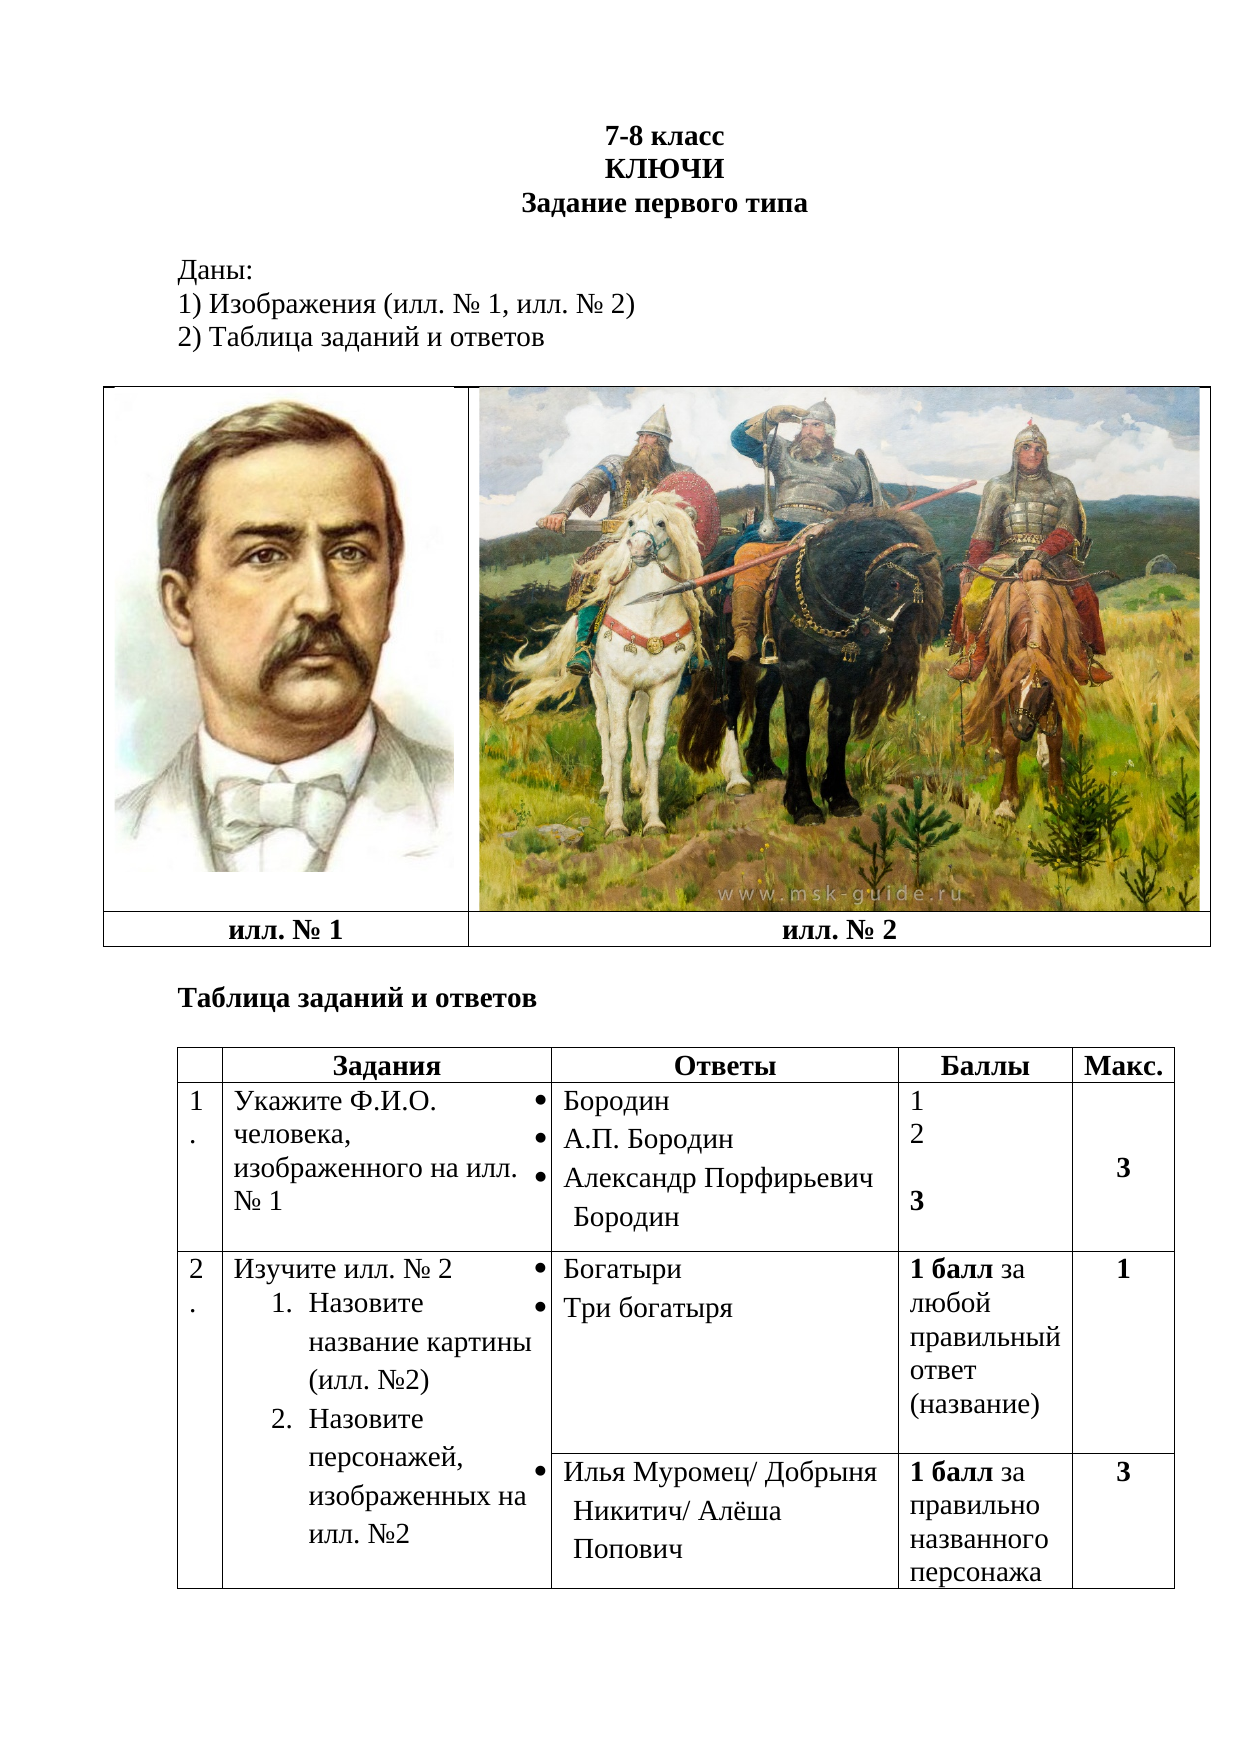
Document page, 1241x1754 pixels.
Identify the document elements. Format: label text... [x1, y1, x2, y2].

table_cell 1. [178, 1083, 222, 1251]
table_header Ответы [552, 1048, 898, 1082]
table_cell Богатыри Три богатыря [552, 1252, 898, 1453]
table_cell илл. № 1 [104, 912, 468, 946]
table_cell 3 [1073, 1454, 1174, 1588]
table_cell 1 2 3 [899, 1083, 1072, 1251]
picture [114, 387, 454, 872]
table_header Макс. [1073, 1048, 1174, 1082]
table_cell 3 [1073, 1083, 1174, 1251]
picture [479, 387, 1200, 911]
table_cell Бородин А.П. Бородин Александр Порфирьевич Бородин [552, 1083, 898, 1251]
text Даны: [177, 252, 1152, 286]
table_cell Изучите илл. № 2 Назовите название картины (илл. №2) Назовите персонажей, изображенных на илл. №2 Назовите жанр литературного первоисточника, где героями являются персонажи, изображенные на илл. №2. [223, 1252, 551, 1588]
table_header [104, 388, 468, 911]
text Задание первого типа [177, 185, 1152, 219]
table_header Баллы [899, 1048, 1072, 1082]
text КЛЮЧИ [177, 152, 1152, 185]
text 1) Изображения (илл. № 1, илл. № 2) [177, 286, 1152, 319]
table_header [1200, 388, 1210, 911]
table_header [469, 388, 479, 911]
table_cell Илья Муромец/ Добрыня Никитич/ Алёша Попович [552, 1454, 898, 1588]
text 7-8 класс [177, 118, 1152, 152]
table_cell 1 [1073, 1252, 1174, 1453]
table_header Задания [223, 1048, 551, 1082]
table_header [178, 1048, 222, 1082]
text 2) Таблица заданий и ответов [177, 319, 1152, 353]
table_cell 1 балл за правильно названного персонажа [899, 1454, 1072, 1588]
table_cell 2. [178, 1252, 222, 1588]
text Таблица заданий и ответов [177, 980, 1152, 1014]
table_cell илл. № 2 [469, 912, 1210, 946]
table_cell Укажите Ф.И.О. человека, изображенного на илл. № 1 [223, 1083, 551, 1251]
table_cell 1 балл за любой правильный ответ (название) [899, 1252, 1072, 1453]
